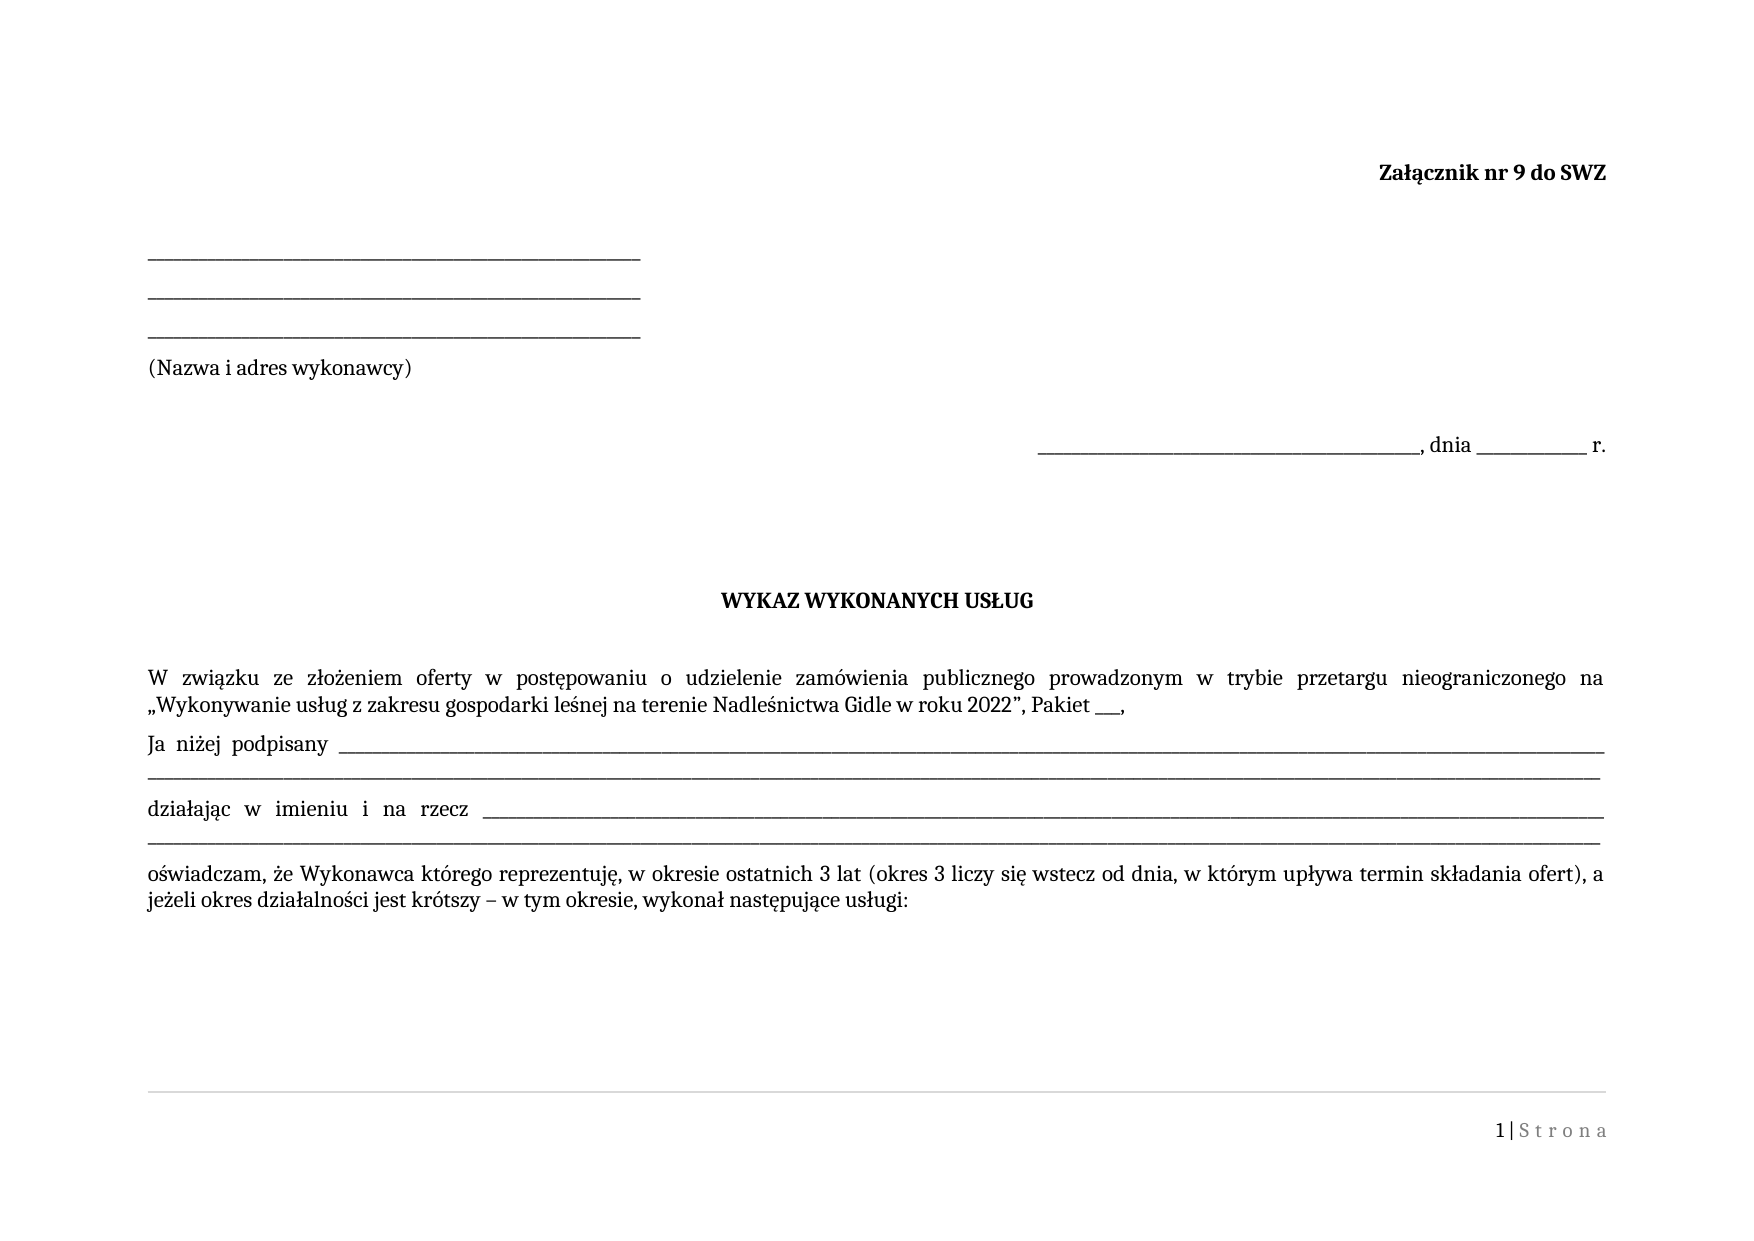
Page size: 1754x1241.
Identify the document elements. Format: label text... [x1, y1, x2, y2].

text W związku ze złożeniem oferty w postępowaniu o udzielenie zamówienia publicznego prowadzonym w trybie przetargu nieograniczonego na „Wykonywanie usług z zakresu gospodarki leśnej na terenie Nadleśnictwa Gidle w roku 2022”, Pakiet ___, [148, 665, 1606, 718]
text oświadczam, że Wykonawca którego reprezentuję, w okresie ostatnich 3 lat (okres 3 liczy się wstecz od dnia, w którym upływa termin składania ofert), a jeżeli okres działalności jest krótszy – w tym okresie, wykonał następujące usługi: [148, 861, 1606, 913]
text (Nazwa i adres wykonawcy) [148, 354, 1606, 381]
text _____________________________________________, dnia _____________ r. [148, 432, 1606, 458]
text __________________________________________________________ [148, 316, 1606, 342]
text Ja niżej podpisany _____________________________________________________________________________________________________________________________________________________ ___________________________________________________________________________________________________________________________________________________________________________ [148, 730, 1606, 783]
text __________________________________________________________ [148, 277, 1606, 303]
text Załącznik nr 9 do SWZ [148, 160, 1606, 186]
text działając w imieniu i na rzecz ____________________________________________________________________________________________________________________________________ ___________________________________________________________________________________________________________________________________________________________________________ [148, 796, 1606, 848]
text WYKAZ WYKONANYCH USŁUG [148, 587, 1606, 614]
text __________________________________________________________ [148, 238, 1606, 264]
